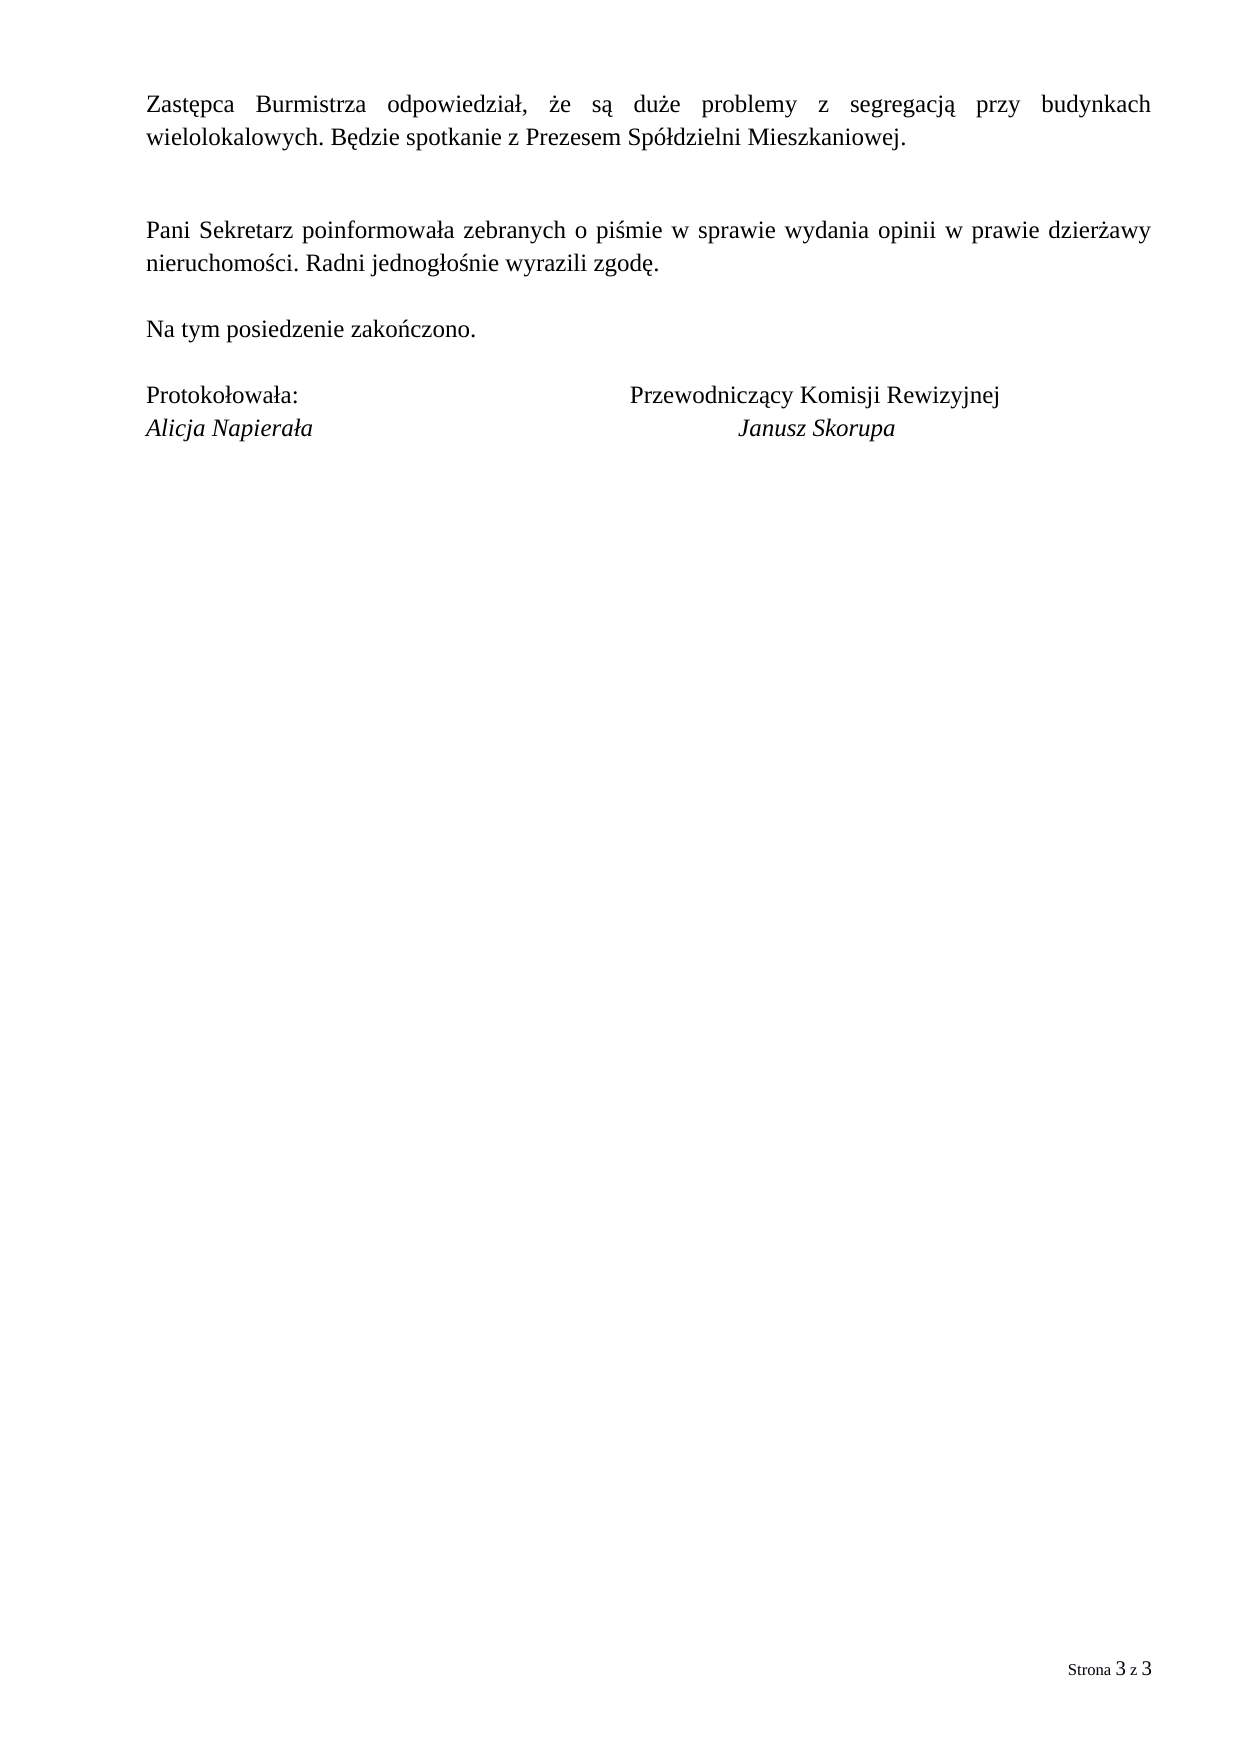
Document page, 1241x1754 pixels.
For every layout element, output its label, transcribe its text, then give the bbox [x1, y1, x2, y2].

list Na tym posiedzenie zakończono. [146, 314, 1152, 343]
text Protokołowała: Przewodniczący Komisji Rewizyjnej [146, 380, 1152, 409]
list Zastępca Burmistrza odpowiedział, że są duże problemy z segregacją przy budynkach wielolokalowych. Będzie spotkanie z Prezesem Spółdzielni Mieszkaniowej. [146, 89, 1152, 150]
list Pani Sekretarz poinformowała zebranych o piśmie w sprawie wydania opinii w prawie dzierżawy nieruchomości. Radni jednogłośnie wyrazili zgodę. [146, 215, 1152, 277]
text Alicja Napierała Janusz Skorupa [146, 413, 1152, 442]
